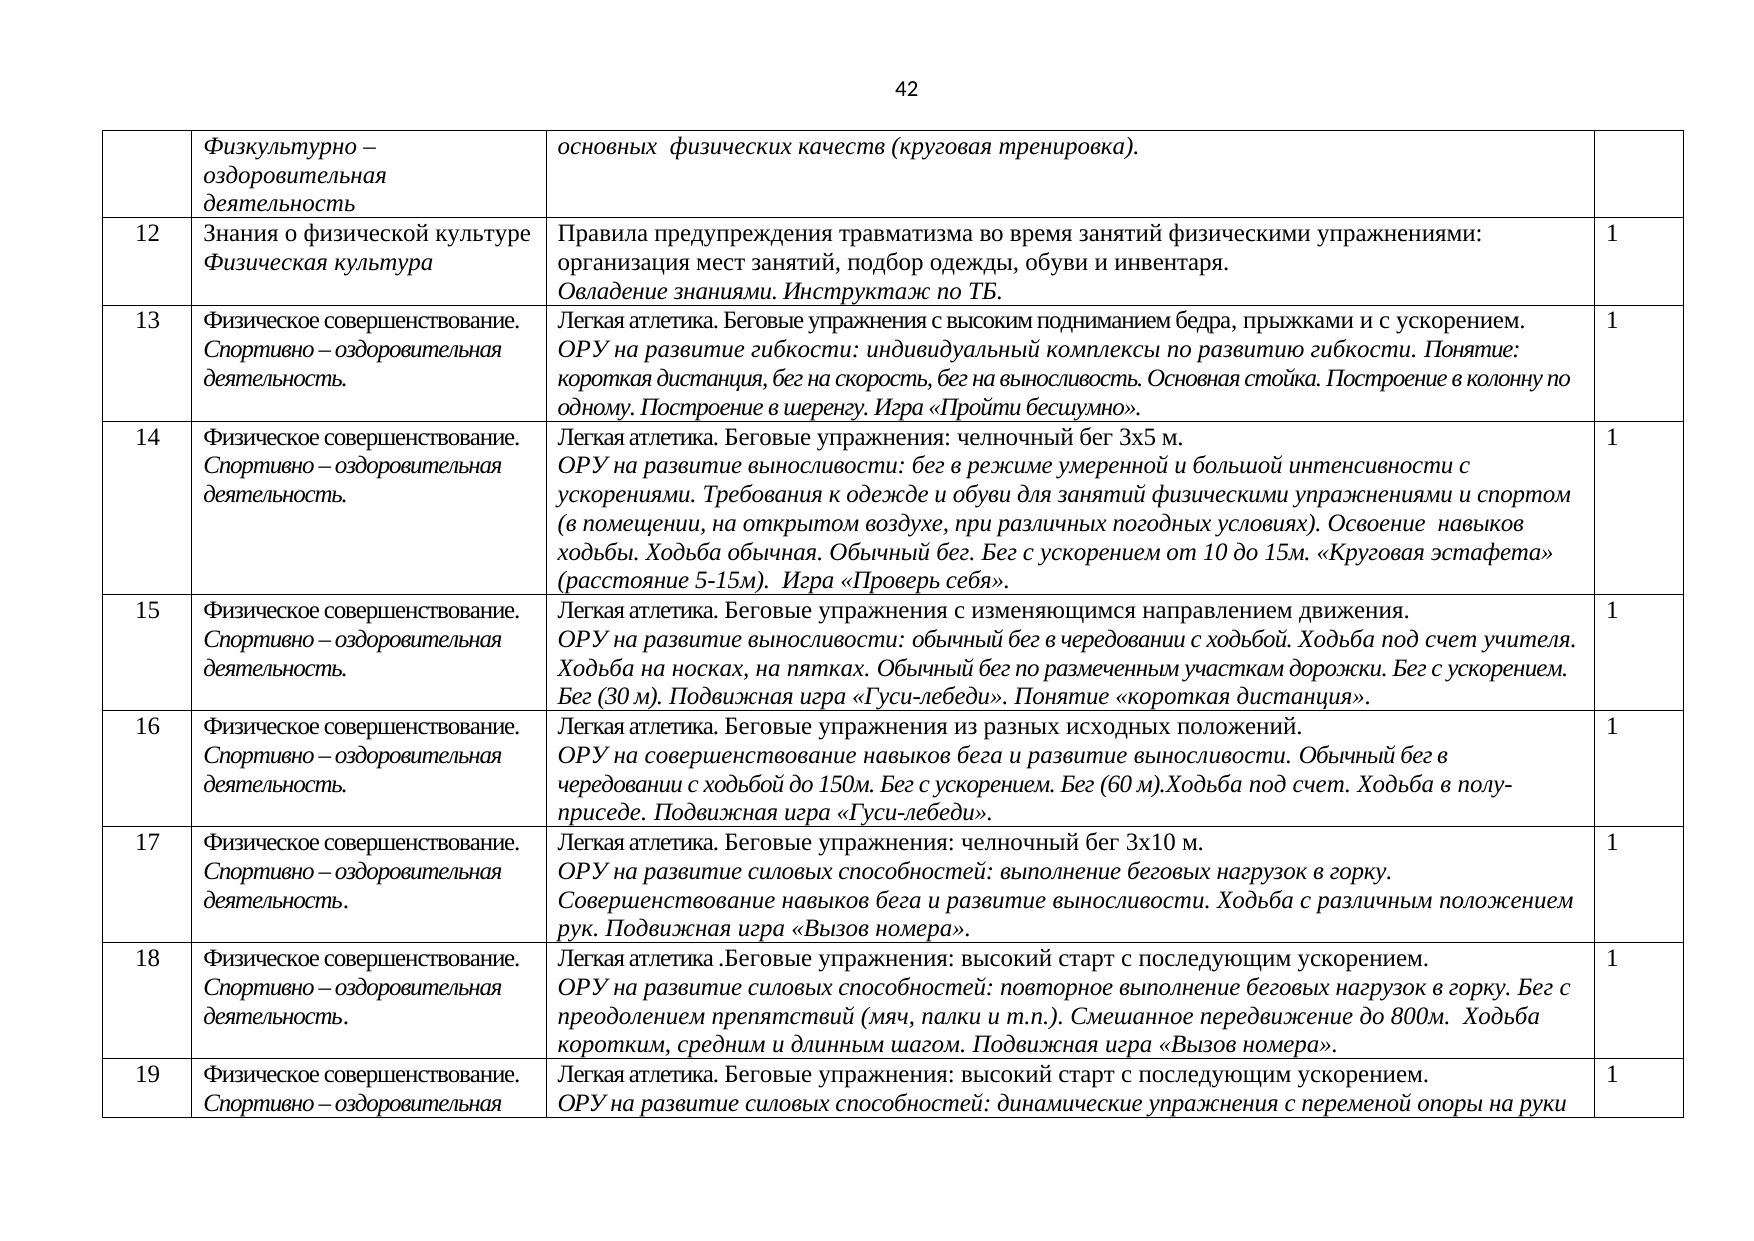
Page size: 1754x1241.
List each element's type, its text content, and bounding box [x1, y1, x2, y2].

table_cell Физическое совершенствование. Спортивно – оздоровительная деятельность. [192, 422, 546, 594]
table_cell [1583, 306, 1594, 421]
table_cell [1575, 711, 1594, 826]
table_cell 15 [103, 595, 191, 710]
table_cell 19 [103, 1059, 191, 1117]
table_cell Физическое совершенствование. Спортивно – оздоровительная деятельность. [192, 595, 546, 710]
table_cell 17 [103, 827, 191, 942]
table_cell 1 [1595, 218, 1683, 304]
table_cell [192, 1059, 546, 1117]
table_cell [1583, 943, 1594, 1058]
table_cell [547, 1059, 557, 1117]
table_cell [192, 131, 546, 217]
table_cell 13 [103, 306, 191, 421]
table_cell 1 [1595, 943, 1683, 1058]
table_cell Знания о физической культуре Физическая культура [192, 218, 546, 304]
table_cell 1 [1595, 1059, 1683, 1117]
table_cell Физическое совершенствование. Спортивно – оздоровительная деятельность. [192, 306, 546, 421]
table_cell Физическое совершенствование. Спортивно – оздоровительная деятельность. [192, 711, 546, 826]
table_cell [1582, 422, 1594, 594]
table_cell 1 [1595, 711, 1683, 826]
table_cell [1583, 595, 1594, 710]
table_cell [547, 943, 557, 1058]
table_cell 1 [1595, 131, 1683, 217]
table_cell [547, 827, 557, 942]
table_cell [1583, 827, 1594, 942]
table_cell 14 [103, 422, 191, 594]
table_cell 12 [103, 218, 191, 304]
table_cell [192, 827, 546, 942]
table_cell 1 [1595, 595, 1683, 710]
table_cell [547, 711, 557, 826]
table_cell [192, 943, 546, 1058]
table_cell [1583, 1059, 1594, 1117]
table_cell 1 [1595, 306, 1683, 421]
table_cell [547, 131, 1594, 217]
table_cell 16 [103, 711, 191, 826]
table_cell 11 [103, 131, 191, 217]
table_cell 1 [1595, 827, 1683, 942]
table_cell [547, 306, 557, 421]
table_cell Правила предупреждения травматизма во время занятий физическими упражнениями: организация мест занятий, подбор одежды, обуви и инвентаря. Овладение знаниями. Инструктаж по ТБ. [547, 218, 1594, 304]
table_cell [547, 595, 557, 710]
table_cell 1 [1595, 422, 1683, 594]
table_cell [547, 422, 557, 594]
table_cell 18 [103, 943, 191, 1058]
